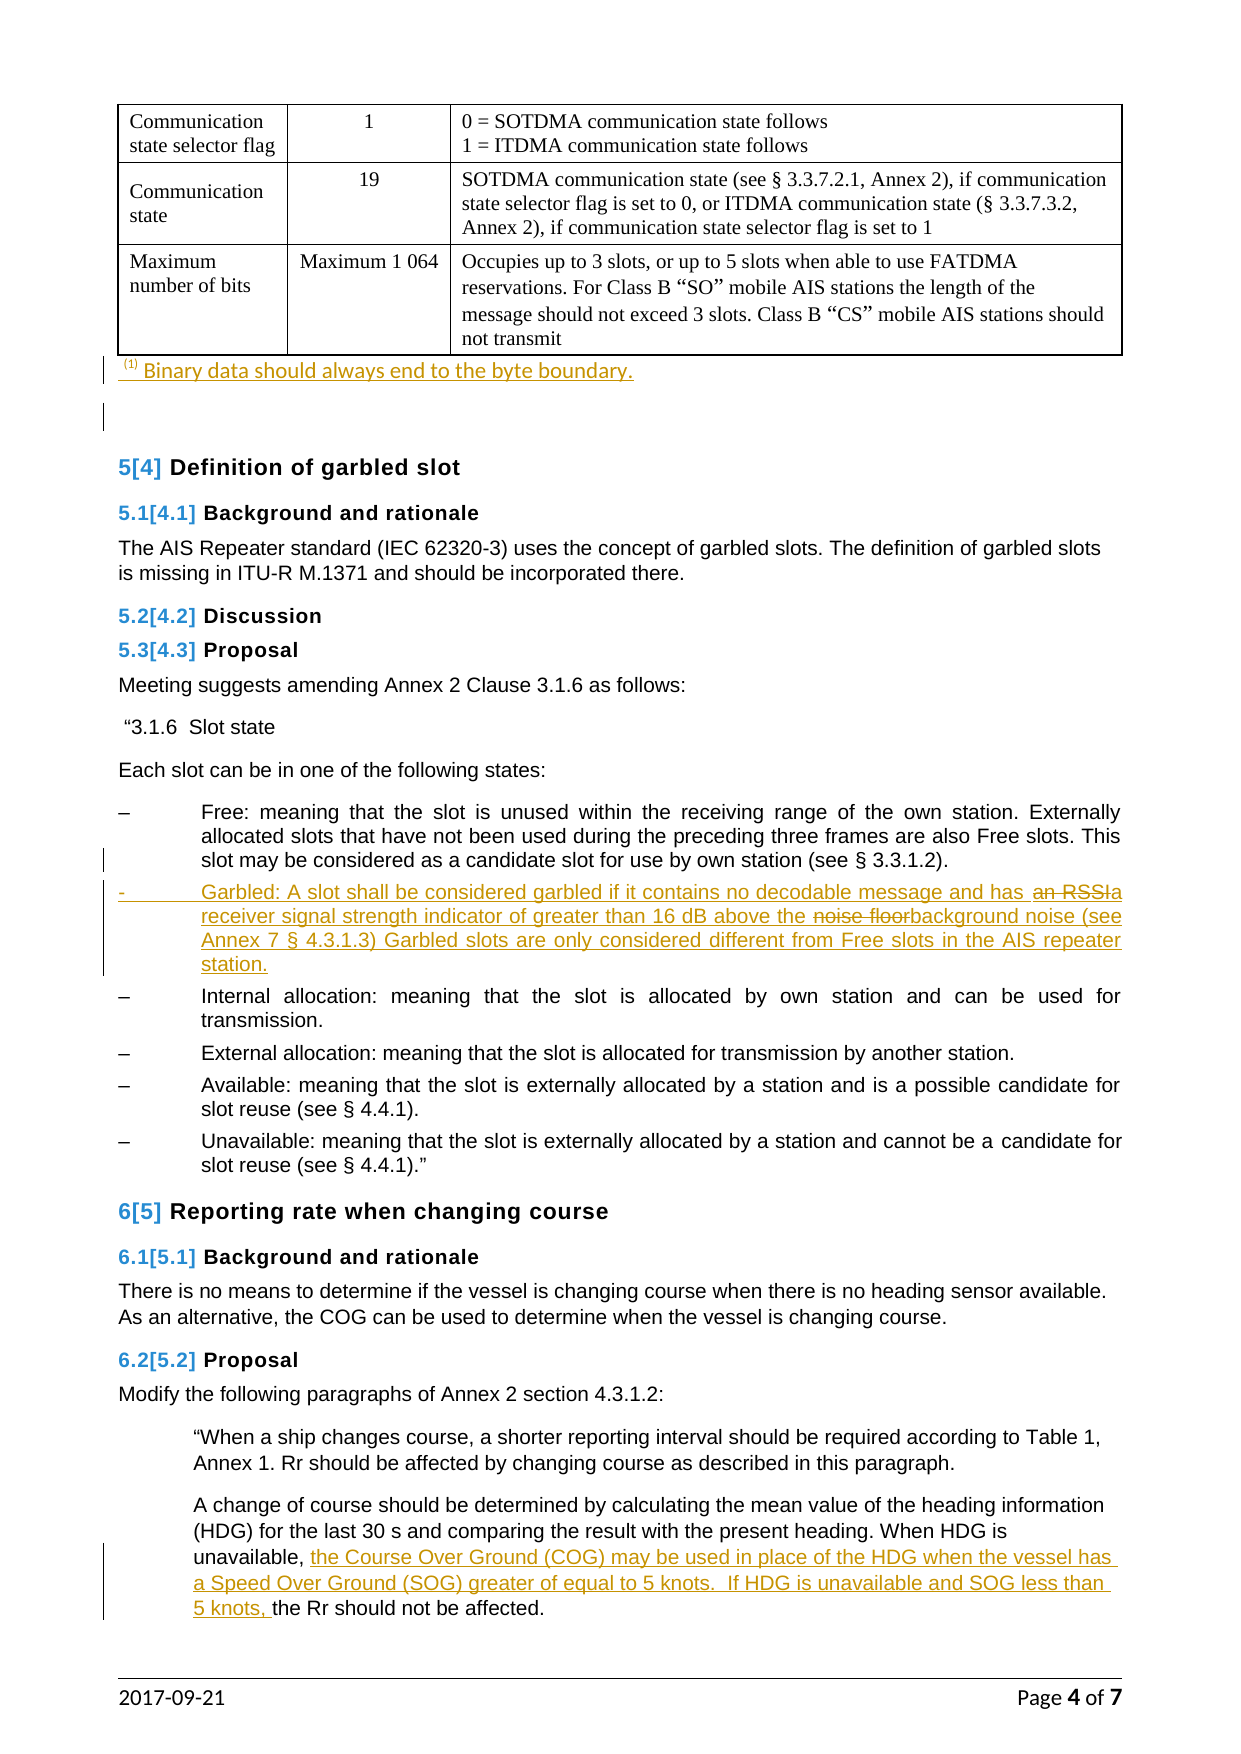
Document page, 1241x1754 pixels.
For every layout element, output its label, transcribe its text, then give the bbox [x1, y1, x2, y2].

subtitle Background and rationale [118, 501, 1122, 525]
text – Free: meaning that the slot is unused within the receiving range of the own station. Externally allocated slots that have not been used during the preceding three frames are also Free slots. This slot may be considered as a candidate slot for use by own station (see § 3.3.1.2). [118, 800, 1122, 872]
text – Internal allocation: meaning that the slot is allocated by own station and can be used for transmission. [118, 984, 1122, 1032]
text Modify the following paragraphs of Annex 2 section 4.3.1.2: [118, 1382, 1122, 1406]
table_cell Maximum number of bits [119, 245, 287, 354]
text – Available: meaning that the slot is externally allocated by a station and is a possible candidate for slot reuse (see § 4.4.1). [118, 1073, 1122, 1121]
subtitle Proposal [118, 1348, 1122, 1372]
subtitle Background and rationale [118, 1245, 1122, 1269]
table_cell Communication state selector flag [119, 105, 287, 161]
text – External allocation: meaning that the slot is allocated for transmission by another station. [118, 1041, 1122, 1064]
subtitle Discussion [118, 604, 1122, 628]
text “When a ship changes course, a shorter reporting interval should be required according to Table 1, Annex 1. Rr should be affected by changing course as described in this paragraph. [193, 1424, 1122, 1474]
text “3.1.6 Slot state [118, 715, 1122, 739]
text There is no means to determine if the vessel is changing course when there is no heading sensor available. As an alternative, the COG can be used to determine when the vessel is changing course. [118, 1279, 1122, 1329]
table_cell 0 = SOTDMA communication state follows 1 = ITDMA communication state follows [451, 105, 1121, 161]
table_cell Communication state [119, 163, 287, 243]
subtitle Proposal [118, 638, 1122, 662]
table_cell 1 [288, 105, 450, 161]
table_cell Occupies up to 3 slots, or up to 5 slots when able to use FATDMA reservations. For Class B “SO” mobile AIS stations the length of the message should not exceed 3 slots. Class B “CS” mobile AIS stations should not transmit [451, 245, 1121, 354]
text The AIS Repeater standard (IEC 62320-3) uses the concept of garbled slots. The definition of garbled slots is missing in ITU-R M.1371 and should be incorporated there. [118, 535, 1122, 585]
text Each slot can be in one of the following states: [118, 757, 1122, 781]
table_cell Maximum 1 064 [288, 245, 450, 354]
table_cell 19 [288, 163, 450, 243]
text Meeting suggests amending Annex 2 Clause 3.1.6 as follows: [118, 672, 1122, 696]
subtitle Reporting rate when changing course [118, 1198, 1122, 1224]
subtitle Definition of garbled slot [118, 454, 1122, 480]
text A change of course should be determined by calculating the mean value of the heading information (HDG) for the last 30 s and comparing the result with the present heading. When HDG is unavailable, the Rr should not be affected. [193, 1493, 1122, 1620]
table_cell SOTDMA communication state (see § 3.3.7.2.1, Annex 2), if communication state selector flag is set to 0, or ITDMA communication state (§ 3.3.7.3.2, Annex 2), if communication state selector flag is set to 1 [451, 163, 1121, 243]
text – Unavailable: meaning that the slot is externally allocated by a station and cannot be a candidate for slot reuse (see § 4.4.1).” [118, 1129, 1122, 1177]
